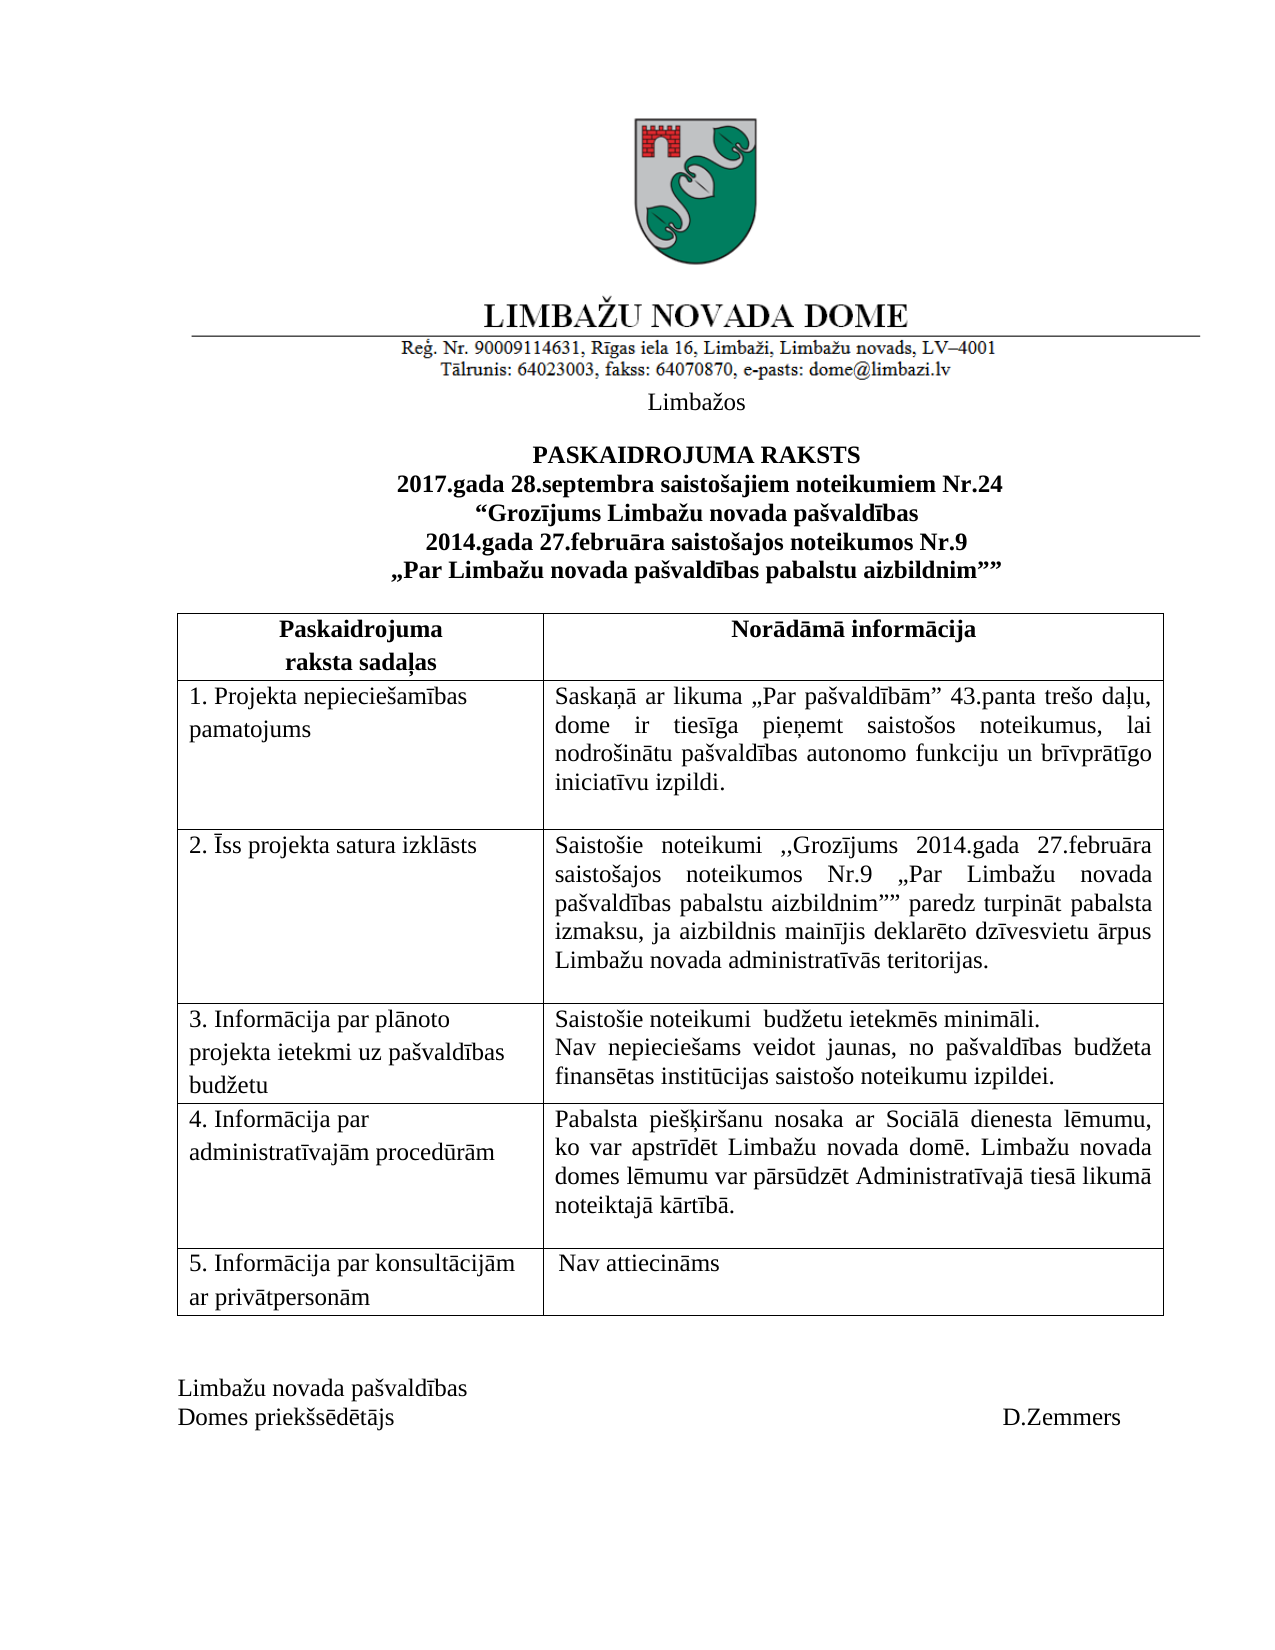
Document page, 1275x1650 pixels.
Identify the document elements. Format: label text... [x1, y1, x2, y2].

text PASKAIDROJUMA RAKSTS [177, 440, 1216, 469]
table_cell 3. Informācija par plānoto projekta ietekmi uz pašvaldības budžetu [178, 1004, 543, 1103]
picture [18, 0, 1257, 383]
title „Par Limbažu novada pašvaldības pabalstu aizbildnim”” [177, 555, 1216, 584]
text 2017.gada 28.septembra saistošajiem noteikumiem Nr.24 [177, 469, 1216, 498]
table_header Paskaidrojuma raksta sadaļas [178, 614, 543, 680]
table_cell Saistošie noteikumi budžetu ietekmēs minimāli. Nav nepieciešams veidot jaunas, no pašvaldības budžeta finansētas institūcijas saistošo noteikumu izpildei. [544, 1004, 1163, 1103]
text Domes priekšsēdētājs D.Zemmers [177, 1402, 1216, 1431]
table_cell Nav attiecināms [544, 1249, 1163, 1314]
table_cell 1. Projekta nepieciešamības pamatojums [178, 681, 543, 829]
table_cell Saistošie noteikumi ,,Grozījums 2014.gada 27.februāra saistošajos noteikumos Nr.9 „Par Limbažu novada pašvaldības pabalstu aizbildnim”” paredz turpināt pabalsta izmaksu, ja aizbildnis mainījis deklarēto dzīvesvietu ārpus Limbažu novada administratīvās teritorijas. [544, 830, 1163, 1003]
text Limbažu novada pašvaldības [177, 1373, 1216, 1402]
table_cell Pabalsta piešķiršanu nosaka ar Sociālā dienesta lēmumu, ko var apstrīdēt Limbažu novada domē. Limbažu novada domes lēmumu var pārsūdzēt Administratīvajā tiesā likumā noteiktajā kārtībā. [544, 1104, 1163, 1247]
title “Grozījums Limbažu novada pašvaldības [177, 498, 1216, 527]
table_cell 2. Īss projekta satura izklāsts [178, 830, 543, 1003]
table_cell 5. Informācija par konsultācijām ar privātpersonām [178, 1249, 543, 1314]
table_cell Saskaņā ar likuma „Par pašvaldībām” 43.panta trešo daļu, dome ir tiesīga pieņemt saistošos noteikumus, lai nodrošinātu pašvaldības autonomo funkciju un brīvprātīgo iniciatīvu izpildi. [544, 681, 1163, 829]
table_header Norādāmā informācija [544, 614, 1163, 680]
table_cell 4. Informācija par administratīvajām procedūrām [178, 1104, 543, 1247]
text Limbažos [177, 118, 1216, 415]
title 2014.gada 27.februāra saistošajos noteikumos Nr.9 [177, 527, 1216, 555]
